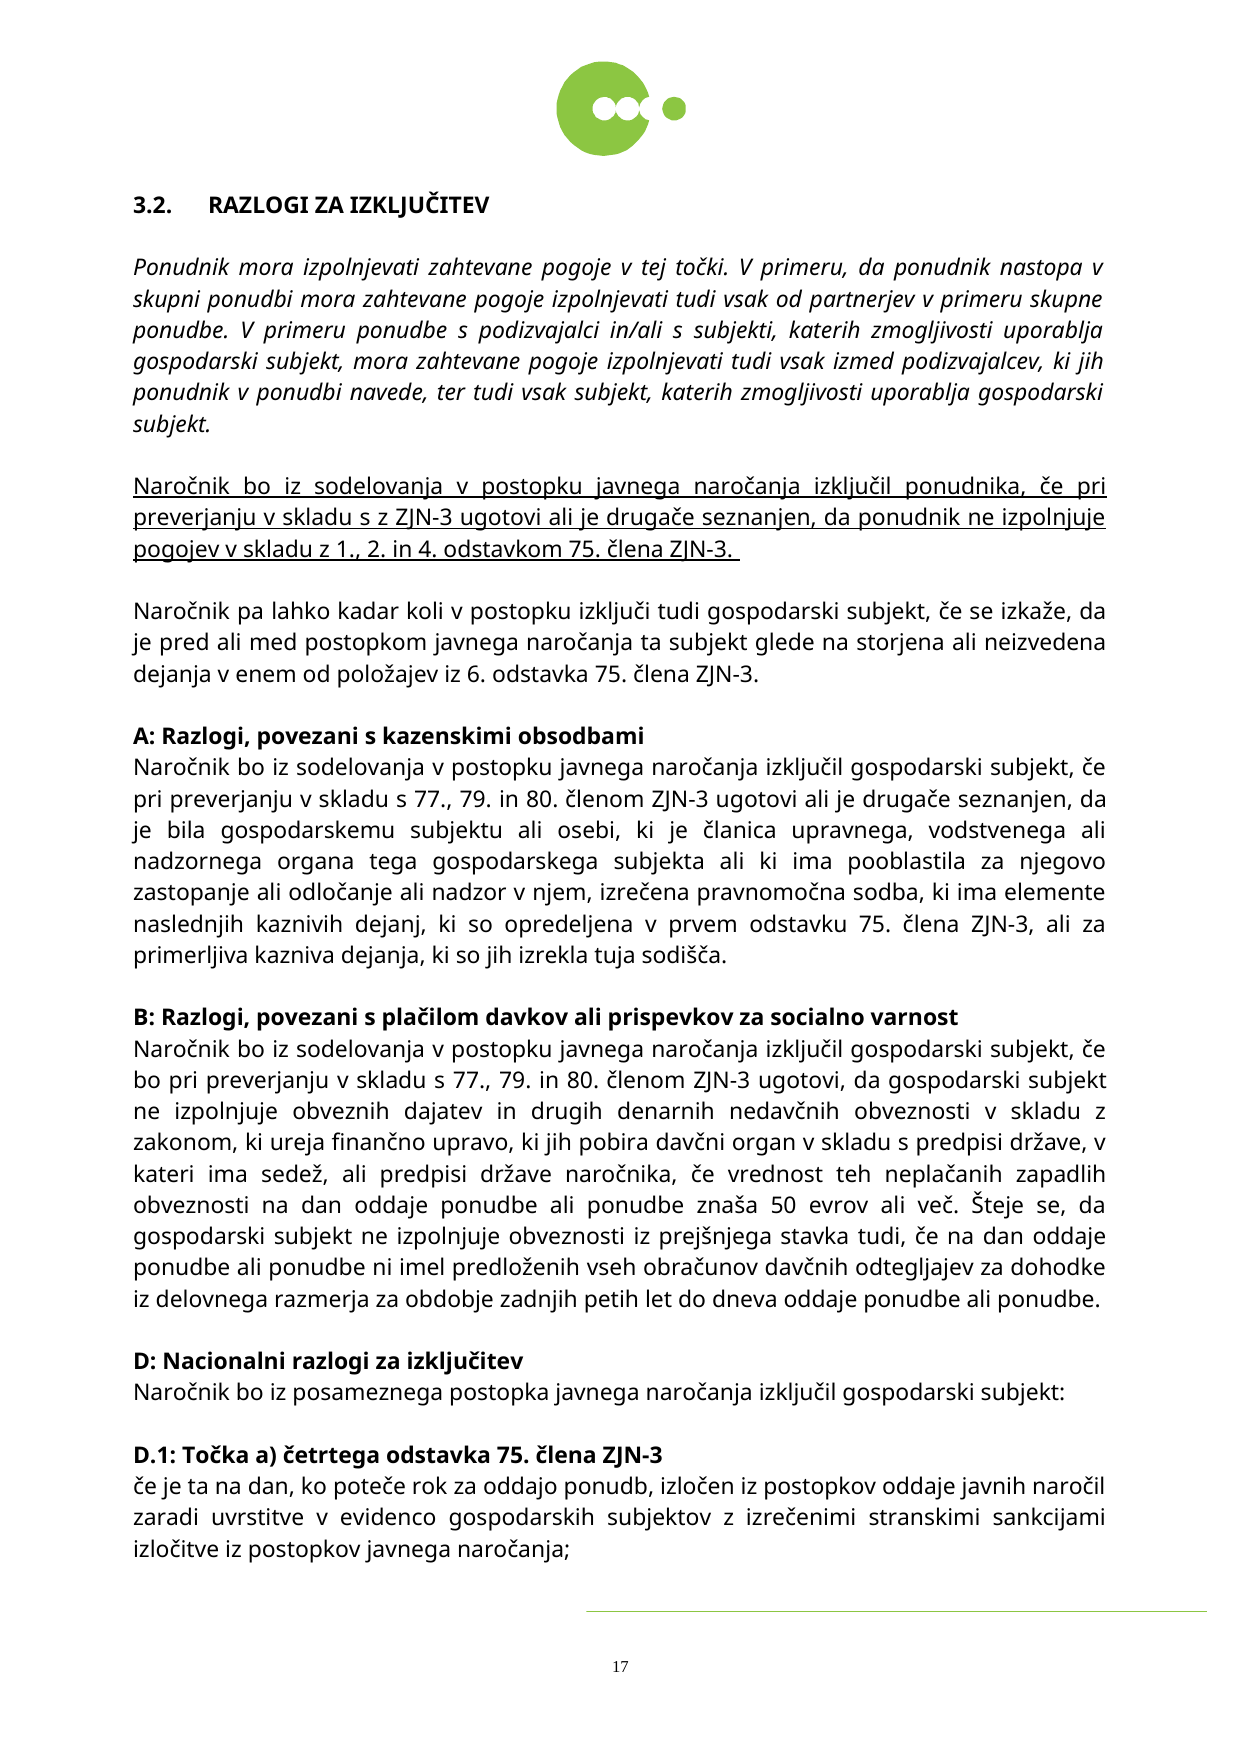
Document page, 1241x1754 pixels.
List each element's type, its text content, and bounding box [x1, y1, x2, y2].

list RAZLOGI ZA IZKLJUČITEV [133, 189, 1107, 220]
text D: Nacionalni razlogi za izključitev [133, 1345, 1107, 1376]
text Naročnik bo iz sodelovanja v postopku javnega naročanja izključil ponudnika, če pri preverjanju v skladu s z ZJN-3 ugotovi ali je drugače seznanjen, da ponudnik ne izpolnjuje pogojev v skladu z 1., 2. in 4. odstavkom 75. člena ZJN-3. [133, 470, 1107, 496]
text Naročnik bo iz posameznega postopka javnega naročanja izključil gospodarski subjekt: [133, 1376, 1107, 1408]
text Naročnik bo iz sodelovanja v postopku javnega naročanja izključil gospodarski subjekt, če bo pri preverjanju v skladu s 77., 79. in 80. členom ZJN-3 ugotovi, da gospodarski subjekt ne izpolnjuje obveznih dajatev in drugih denarnih nedavčnih obveznosti v skladu z zakonom, ki ureja finančno upravo, ki jih pobira davčni organ v skladu s predpisi države, v kateri ima sedež, ali predpisi države naročnika, če vrednost teh neplačanih zapadlih obveznosti na dan oddaje ponudbe ali ponudbe znaša 50 evrov ali več. Šteje se, da gospodarski subjekt ne izpolnjuje obveznosti iz prejšnjega stavka tudi, če na dan oddaje ponudbe ali ponudbe ni imel predloženih vseh obračunov davčnih odtegljajev za dohodke iz delovnega razmerja za obdobje zadnjih petih let do dneva oddaje ponudbe ali ponudbe. [133, 1033, 1107, 1314]
text A: Razlogi, povezani s kazenskimi obsodbami [133, 720, 1107, 751]
text B: Razlogi, povezani s plačilom davkov ali prispevkov za socialno varnost [133, 1001, 1107, 1033]
text Ponudnik mora izpolnjevati zahtevane pogoje v tej točki. V primeru, da ponudnik nastopa v skupni ponudbi mora zahtevane pogoje izpolnjevati tudi vsak od partnerjev v primeru skupne ponudbe. V primeru ponudbe s podizvajalci in/ali s subjekti, katerih zmogljivosti uporablja gospodarski subjekt, mora zahtevane pogoje izpolnjevati tudi vsak izmed podizvajalcev, ki jih ponudnik v ponudbi navede, ter tudi vsak subjekt, katerih zmogljivosti uporablja gospodarski subjekt. [133, 251, 1107, 439]
text Naročnik bo iz sodelovanja v postopku javnega naročanja izključil gospodarski subjekt, če pri preverjanju v skladu s 77., 79. in 80. členom ZJN-3 ugotovi ali je drugače seznanjen, da je bila gospodarskemu subjektu ali osebi, ki je članica upravnega, vodstvenega ali nadzornega organa tega gospodarskega subjekta ali ki ima pooblastila za njegovo zastopanje ali odločanje ali nadzor v njem, izrečena pravnomočna sodba, ki ima elemente naslednjih kaznivih dejanj, ki so opredeljena v prvem odstavku 75. člena ZJN-3, ali za primerljiva kazniva dejanja, ki so jih izrekla tuja sodišča. [133, 751, 1107, 970]
text če je ta na dan, ko poteče rok za oddajo ponudb, izločen iz postopkov oddaje javnih naročil zaradi uvrstitve v evidenco gospodarskih subjektov z izrečenimi stranskimi sankcijami izločitve iz postopkov javnega naročanja; [133, 1470, 1107, 1564]
text Naročnik bo iz sodelovanja v postopku javnega naročanja izključil ponudnika, če pri preverjanju v skladu s z ZJN-3 ugotovi ali je drugače seznanjen, da ponudnik ne izpolnjuje pogojev v skladu z 1., 2. in 4. odstavkom 75. člena ZJN-3. [133, 498, 1107, 564]
text Naročnik pa lahko kadar koli v postopku izključi tudi gospodarski subjekt, če se izkaže, da je pred ali med postopkom javnega naročanja ta subjekt glede na storjena ali neizvedena dejanja v enem od položajev iz 6. odstavka 75. člena ZJN-3. [133, 595, 1107, 689]
text D.1: Točka a) četrtega odstavka 75. člena ZJN-3 [133, 1439, 1107, 1470]
